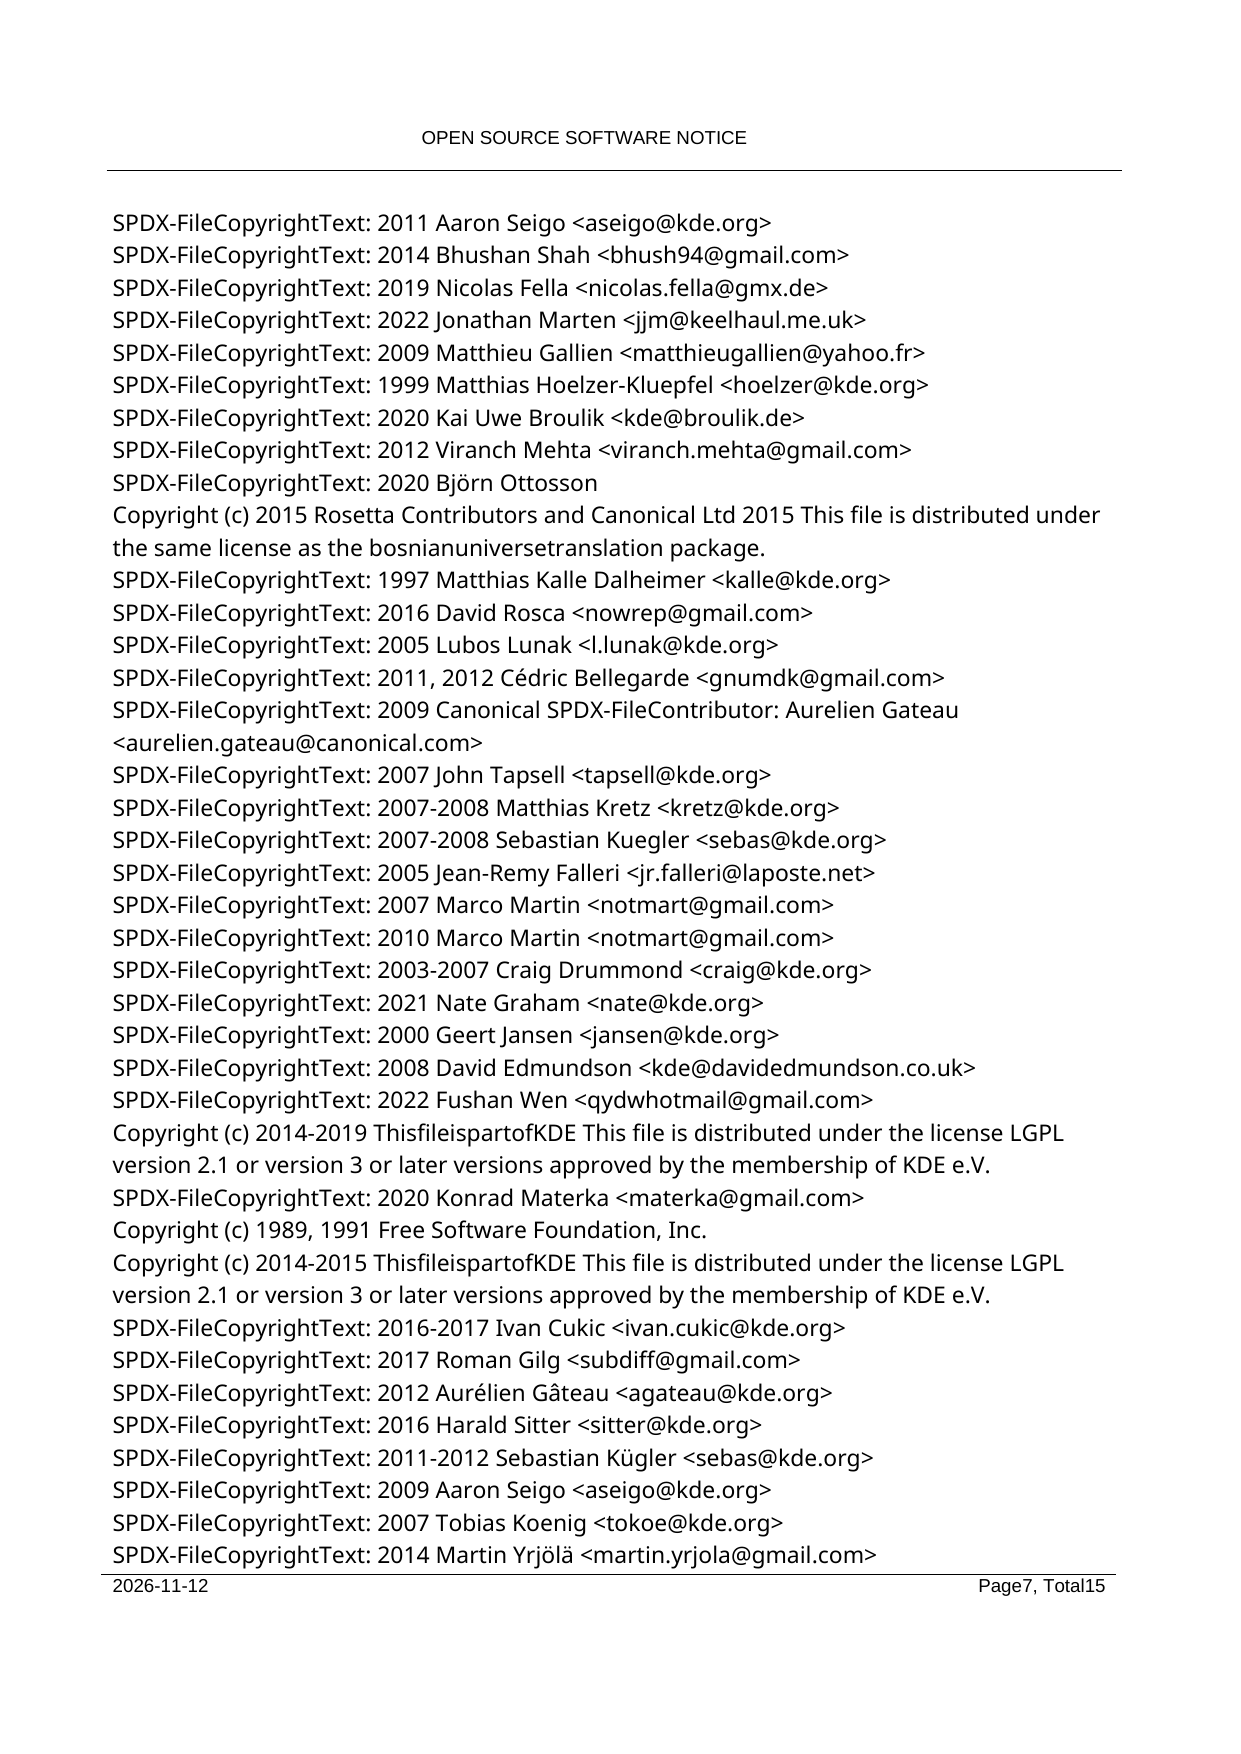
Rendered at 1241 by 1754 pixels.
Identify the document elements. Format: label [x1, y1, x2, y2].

text [112, 206, 1128, 1571]
